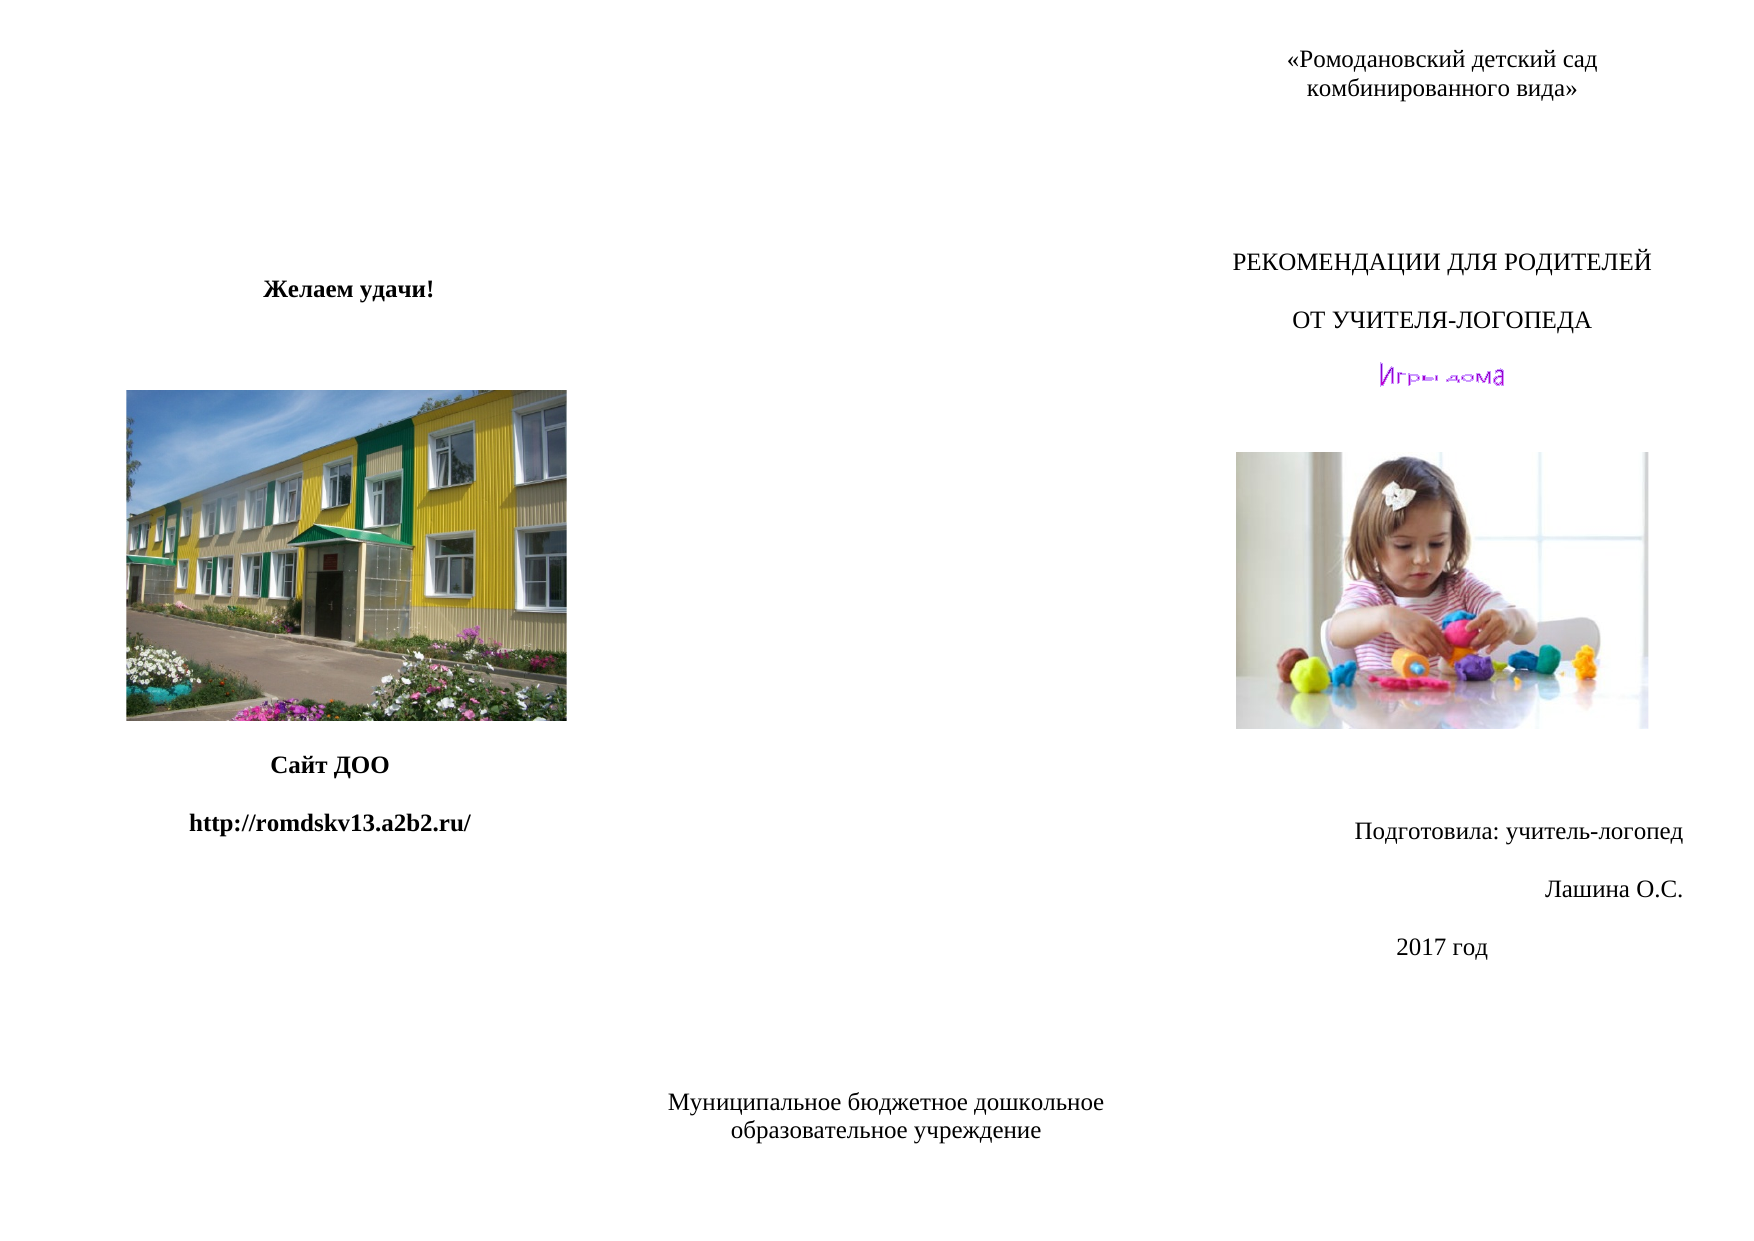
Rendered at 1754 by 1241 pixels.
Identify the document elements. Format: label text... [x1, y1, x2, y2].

text Лашина О.С. [1201, 874, 1683, 902]
picture [1236, 452, 1649, 729]
text Муниципальное бюджетное дошкольное образовательное учреждение «Ромодановский детский сад комбинированного вида» [1201, 44, 1683, 102]
text Муниципальное бюджетное дошкольное образовательное учреждение «Ромодановский детский сад комбинированного вида» [645, 1087, 1127, 1144]
text 2017 год [1201, 932, 1683, 960]
text Подготовила: учитель-логопед [1201, 816, 1683, 844]
text Сайт ДОО [89, 750, 571, 779]
picture [126, 390, 567, 721]
text РЕКОМЕНДАЦИИ ДЛЯ РОДИТЕЛЕЙ [1201, 247, 1683, 276]
text ОТ УЧИТЕЛЯ-ЛОГОПЕДА [1201, 305, 1683, 333]
text http://romdskv13.a2b2.ru/ [89, 808, 571, 837]
text Желаем удачи! [126, 274, 571, 303]
